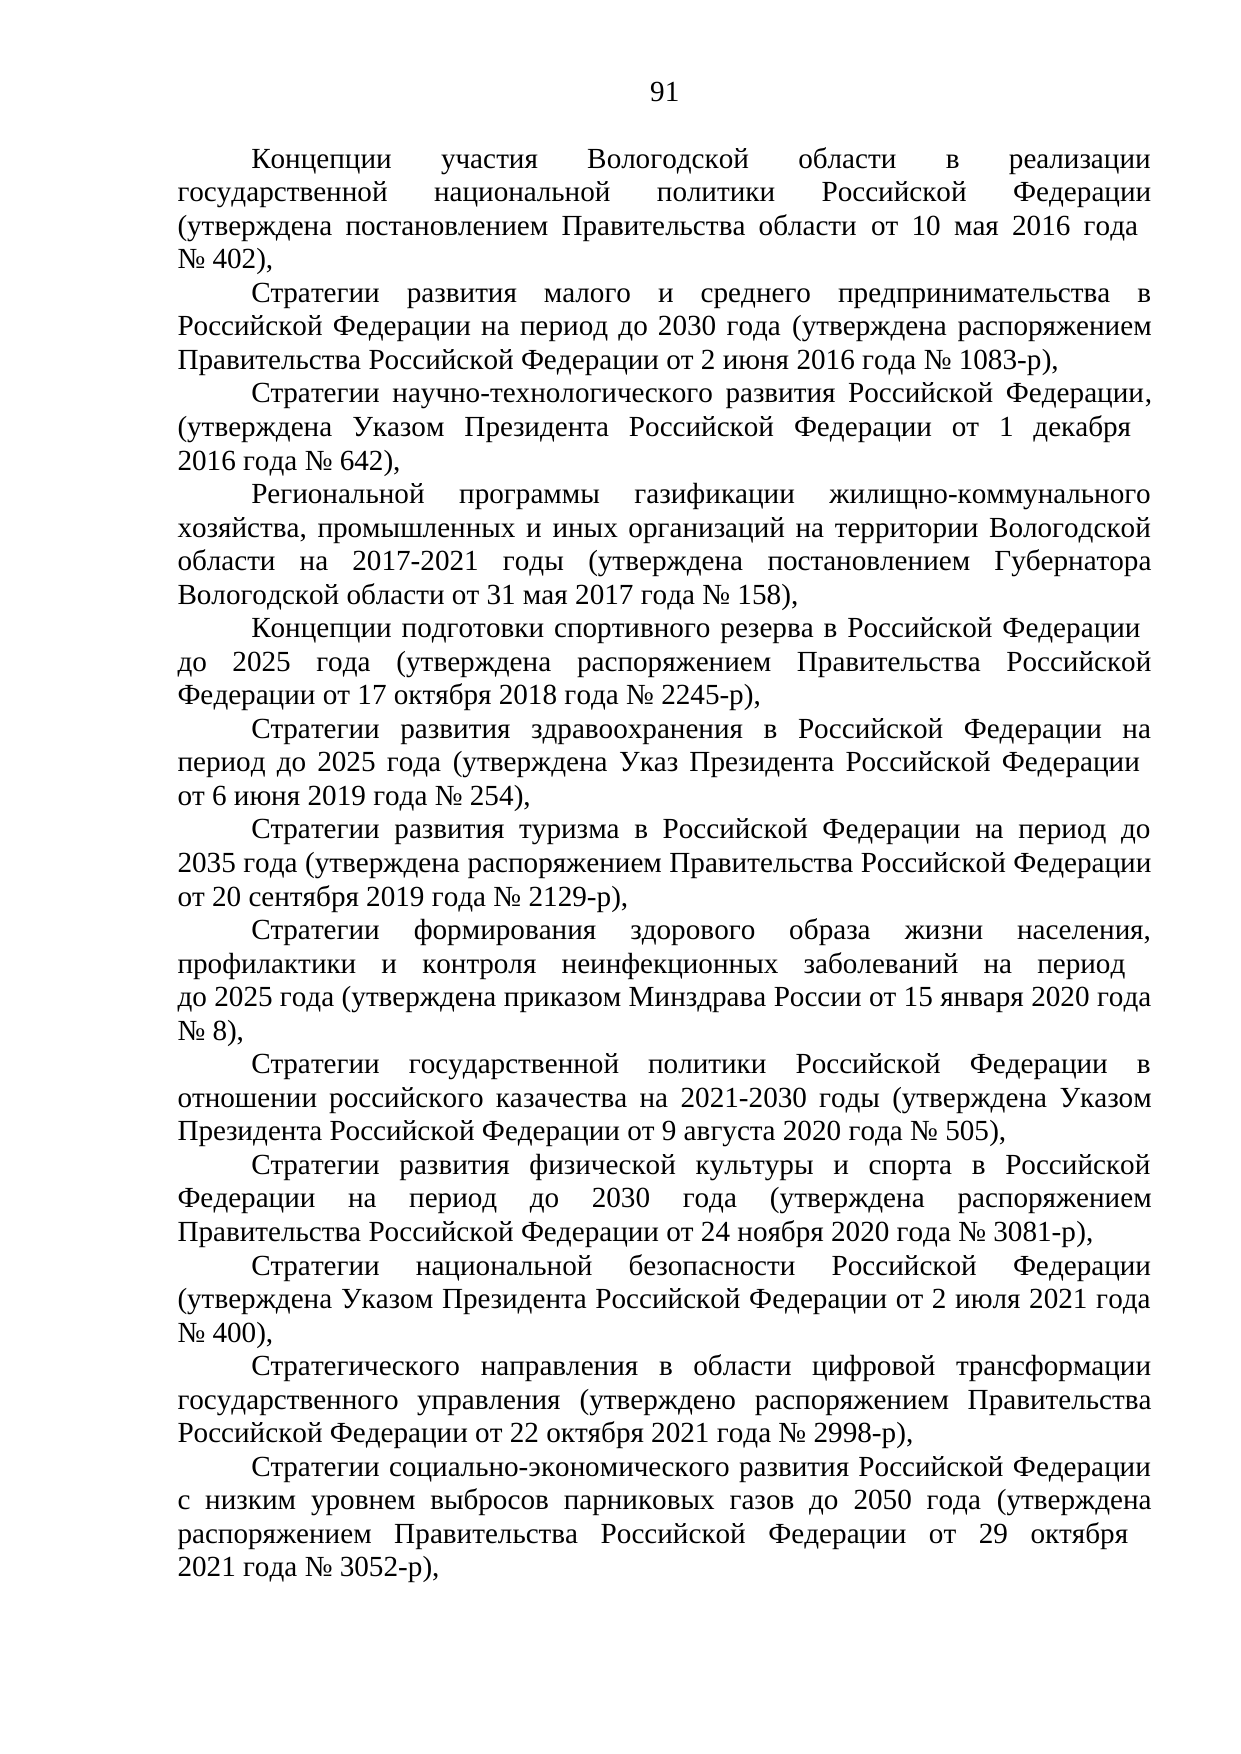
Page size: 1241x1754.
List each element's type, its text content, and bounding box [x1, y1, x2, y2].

text Стратегии развития здравоохранения в Российской Федерации на период до 2025 года (утверждена Указ Президента Российской Федерации от 6 июня 2019 года № 254), [177, 711, 1152, 812]
text Региональной программы газификации жилищно-коммунального хозяйства, промышленных и иных организаций на территории Вологодской области на 2017-2021 годы (утверждена постановлением Губернатора Вологодской области от 31 мая 2017 года № 158), [177, 476, 1152, 610]
text Стратегии национальной безопасности Российской Федерации (утверждена Указом Президента Российской Федерации от 2 июля 2021 года № 400), [177, 1248, 1152, 1348]
text Концепции подготовки спортивного резерва в Российской Федерации до 2025 года (утверждена распоряжением Правительства Российской Федерации от 17 октября 2018 года № 2245-р), [177, 610, 1152, 711]
text Стратегии развития малого и среднего предпринимательства в Российской Федерации на период до 2030 года (утверждена распоряжением Правительства Российской Федерации от 2 июня 2016 года № 1083-р), [177, 275, 1152, 376]
text Стратегии развития туризма в Российской Федерации на период до 2035 года (утверждена распоряжением Правительства Российской Федерации от 20 сентября 2019 года № 2129-р), [177, 812, 1152, 912]
text Стратегии государственной политики Российской Федерации в отношении российского казачества на 2021-2030 годы (утверждена Указом Президента Российской Федерации от 9 августа 2020 года № 505), [177, 1046, 1152, 1147]
text Стратегии развития физической культуры и спорта в Российской Федерации на период до 2030 года (утверждена распоряжением Правительства Российской Федерации от 24 ноября 2020 года № 3081-р), [177, 1147, 1152, 1248]
text Стратегического направления в области цифровой трансформации государственного управления (утверждено распоряжением Правительства Российской Федерации от 22 октября 2021 года № 2998-р), [177, 1348, 1152, 1449]
text Стратегии научно-технологического развития Российской Федерации, (утверждена Указом Президента Российской Федерации от 1 декабря 2016 года № 642), [177, 376, 1152, 476]
text Стратегии социально-экономического развития Российской Федерации с низким уровнем выбросов парниковых газов до 2050 года (утверждена распоряжением Правительства Российской Федерации от 29 октября 2021 года № 3052-р), [177, 1449, 1152, 1583]
text Стратегии формирования здорового образа жизни населения, профилактики и контроля неинфекционных заболеваний на период до 2025 года (утверждена приказом Минздрава России от 15 января 2020 года № 8), [177, 912, 1152, 1046]
text Концепции участия Вологодской области в реализации государственной национальной политики Российской Федерации (утверждена постановлением Правительства области от 10 мая 2016 года № 402), [177, 141, 1152, 275]
